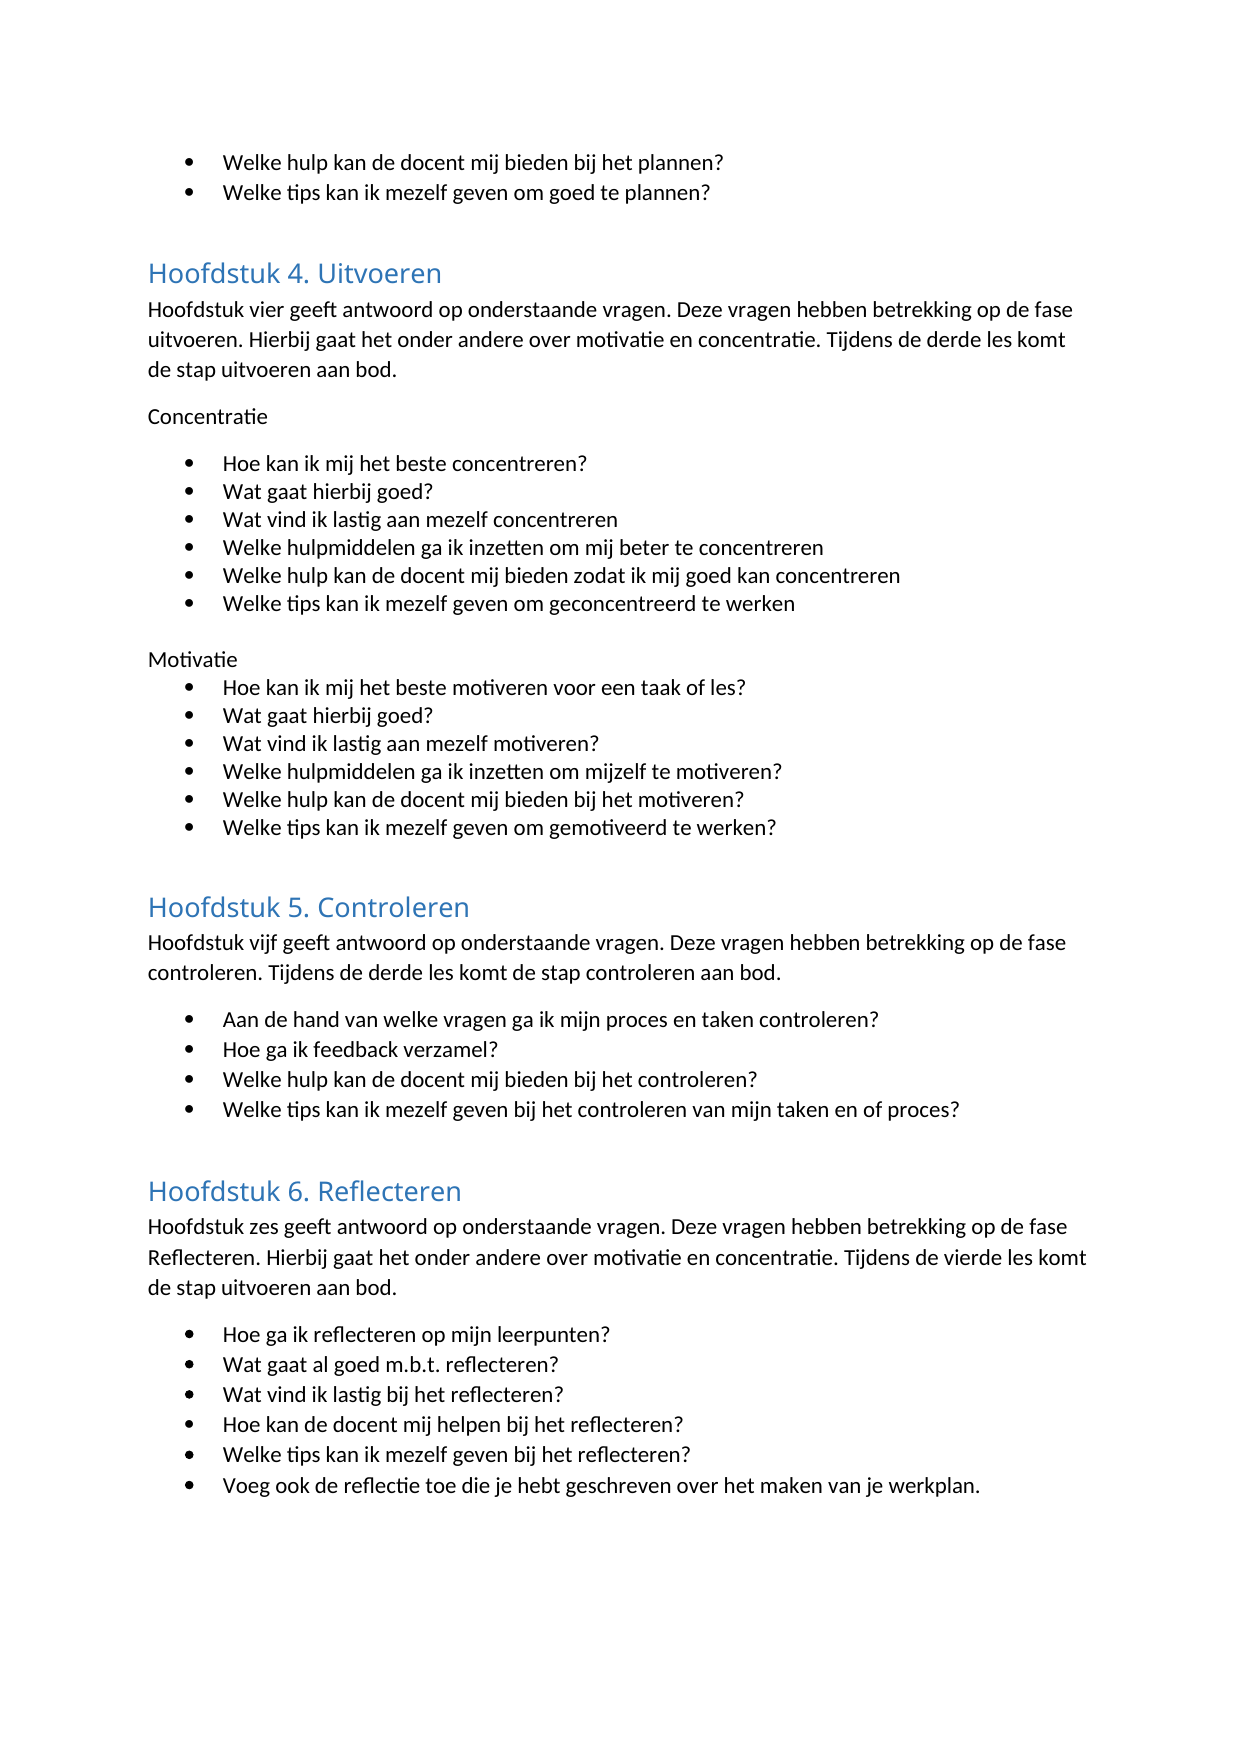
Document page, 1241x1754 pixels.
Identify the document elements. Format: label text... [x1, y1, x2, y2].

text Concentratie [148, 402, 1093, 430]
text Hoofdstuk vijf geeft antwoord op onderstaande vragen. Deze vragen hebben betrekking op de fase controleren. Tijdens de derde les komt de stap controleren aan bod. [148, 928, 1093, 986]
list Welke tips kan ik mezelf geven bij het controleren van mijn taken en of proces? [185, 1096, 1093, 1123]
subtitle Hoofdstuk 6. Reflecteren [148, 1173, 1093, 1209]
list Wat vind ik lastig aan mezelf concentreren [185, 505, 1093, 533]
list Wat vind ik lastig aan mezelf motiveren? [185, 729, 1093, 757]
list Voeg ook de reflectie toe die je hebt geschreven over het maken van je werkplan. [185, 1471, 1093, 1499]
text Hoofdstuk zes geeft antwoord op onderstaande vragen. Deze vragen hebben betrekking op de fase Reflecteren. Hierbij gaat het onder andere over motivatie en concentratie. Tijdens de vierde les komt de stap uitvoeren aan bod. [148, 1212, 1093, 1301]
list Welke hulp kan de docent mij bieden bij het plannen? [185, 148, 1093, 176]
list Welke hulp kan de docent mij bieden zodat ik mij goed kan concentreren [185, 561, 1093, 589]
list Welke hulpmiddelen ga ik inzetten om mij beter te concentreren [185, 533, 1093, 561]
list Hoe ga ik feedback verzamel? [185, 1035, 1093, 1063]
list Welke tips kan ik mezelf geven om goed te plannen? [185, 178, 1093, 206]
list Welke tips kan ik mezelf geven bij het reflecteren? [185, 1441, 1093, 1468]
list Wat gaat hierbij goed? [185, 701, 1093, 729]
list Hoe kan ik mij het beste motiveren voor een taak of les? [185, 673, 1093, 701]
list Welke tips kan ik mezelf geven om geconcentreerd te werken [185, 589, 1093, 617]
list Welke hulp kan de docent mij bieden bij het motiveren? [185, 785, 1093, 813]
text Motivatie [148, 645, 1093, 673]
text Hoofdstuk vier geeft antwoord op onderstaande vragen. Deze vragen hebben betrekking op de fase uitvoeren. Hierbij gaat het onder andere over motivatie en concentratie. Tijdens de derde les komt de stap uitvoeren aan bod. [148, 295, 1093, 383]
list Hoe kan ik mij het beste concentreren? [185, 449, 1093, 477]
list Welke tips kan ik mezelf geven om gemotiveerd te werken? [185, 813, 1093, 841]
list Wat vind ik lastig bij het reflecteren? [185, 1380, 1093, 1408]
subtitle Hoofdstuk 4. Uitvoeren [148, 255, 1093, 292]
list Welke hulp kan de docent mij bieden bij het controleren? [185, 1065, 1093, 1093]
subtitle Hoofdstuk 5. Controleren [148, 888, 1093, 925]
list Hoe ga ik reflecteren op mijn leerpunten? [185, 1320, 1093, 1348]
list Welke hulpmiddelen ga ik inzetten om mijzelf te motiveren? [185, 757, 1093, 785]
list Wat gaat hierbij goed? [185, 477, 1093, 505]
list Wat gaat al goed m.b.t. reflecteren? [185, 1350, 1093, 1378]
list Aan de hand van welke vragen ga ik mijn proces en taken controleren? [185, 1005, 1093, 1033]
list Hoe kan de docent mij helpen bij het reflecteren? [185, 1410, 1093, 1438]
